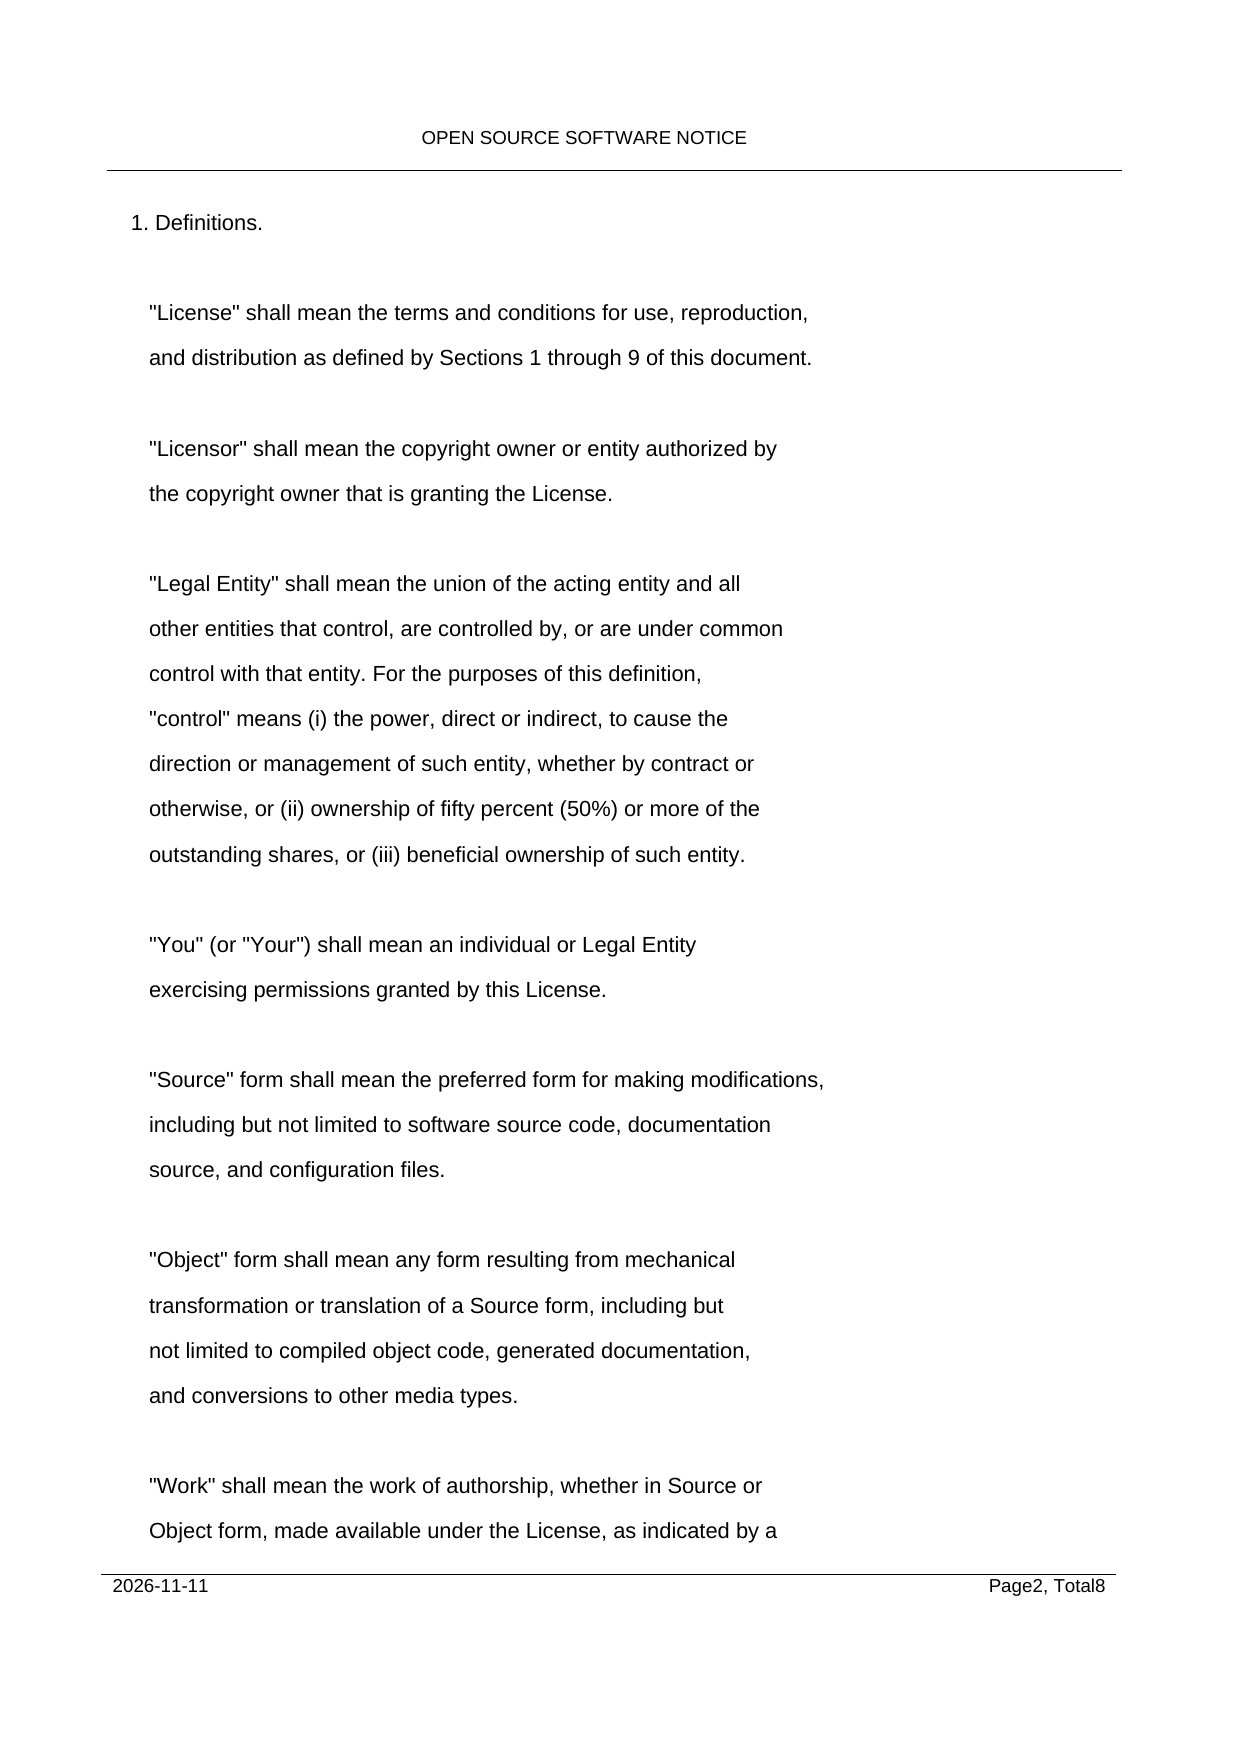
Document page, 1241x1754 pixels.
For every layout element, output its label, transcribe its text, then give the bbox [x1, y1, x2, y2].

text the copyright owner that is granting the License. [112, 477, 1128, 509]
text "Work" shall mean the work of authorship, whether in Source or [112, 1469, 1128, 1502]
text "control" means (i) the power, direct or indirect, to cause the [112, 702, 1128, 735]
text including but not limited to software source code, documentation [112, 1108, 1128, 1141]
text otherwise, or (ii) ownership of fifty percent (50%) or more of the [112, 793, 1128, 825]
text Object form, made available under the License, as indicated by a [112, 1514, 1128, 1547]
text and distribution as defined by Sections 1 through 9 of this document. [112, 342, 1128, 374]
text outstanding shares, or (iii) beneficial ownership of such entity. [112, 838, 1128, 870]
text not limited to compiled object code, generated documentation, [112, 1334, 1128, 1366]
text "You" (or "Your") shall mean an individual or Legal Entity [112, 928, 1128, 961]
text direction or management of such entity, whether by contract or [112, 748, 1128, 780]
text other entities that control, are controlled by, or are under common [112, 612, 1128, 645]
text "Object" form shall mean any form resulting from mechanical [112, 1244, 1128, 1276]
text and conversions to other media types. [112, 1379, 1128, 1412]
text "License" shall mean the terms and conditions for use, reproduction, [112, 297, 1128, 329]
text "Source" form shall mean the preferred form for making modifications, [112, 1063, 1128, 1096]
text source, and configuration files. [112, 1153, 1128, 1186]
text "Licensor" shall mean the copyright owner or entity authorized by [112, 432, 1128, 464]
text 1. Definitions. [112, 206, 1128, 239]
text "Legal Entity" shall mean the union of the acting entity and all [112, 567, 1128, 600]
text transformation or translation of a Source form, including but [112, 1289, 1128, 1321]
text control with that entity. For the purposes of this definition, [112, 657, 1128, 690]
text exercising permissions granted by this License. [112, 973, 1128, 1006]
